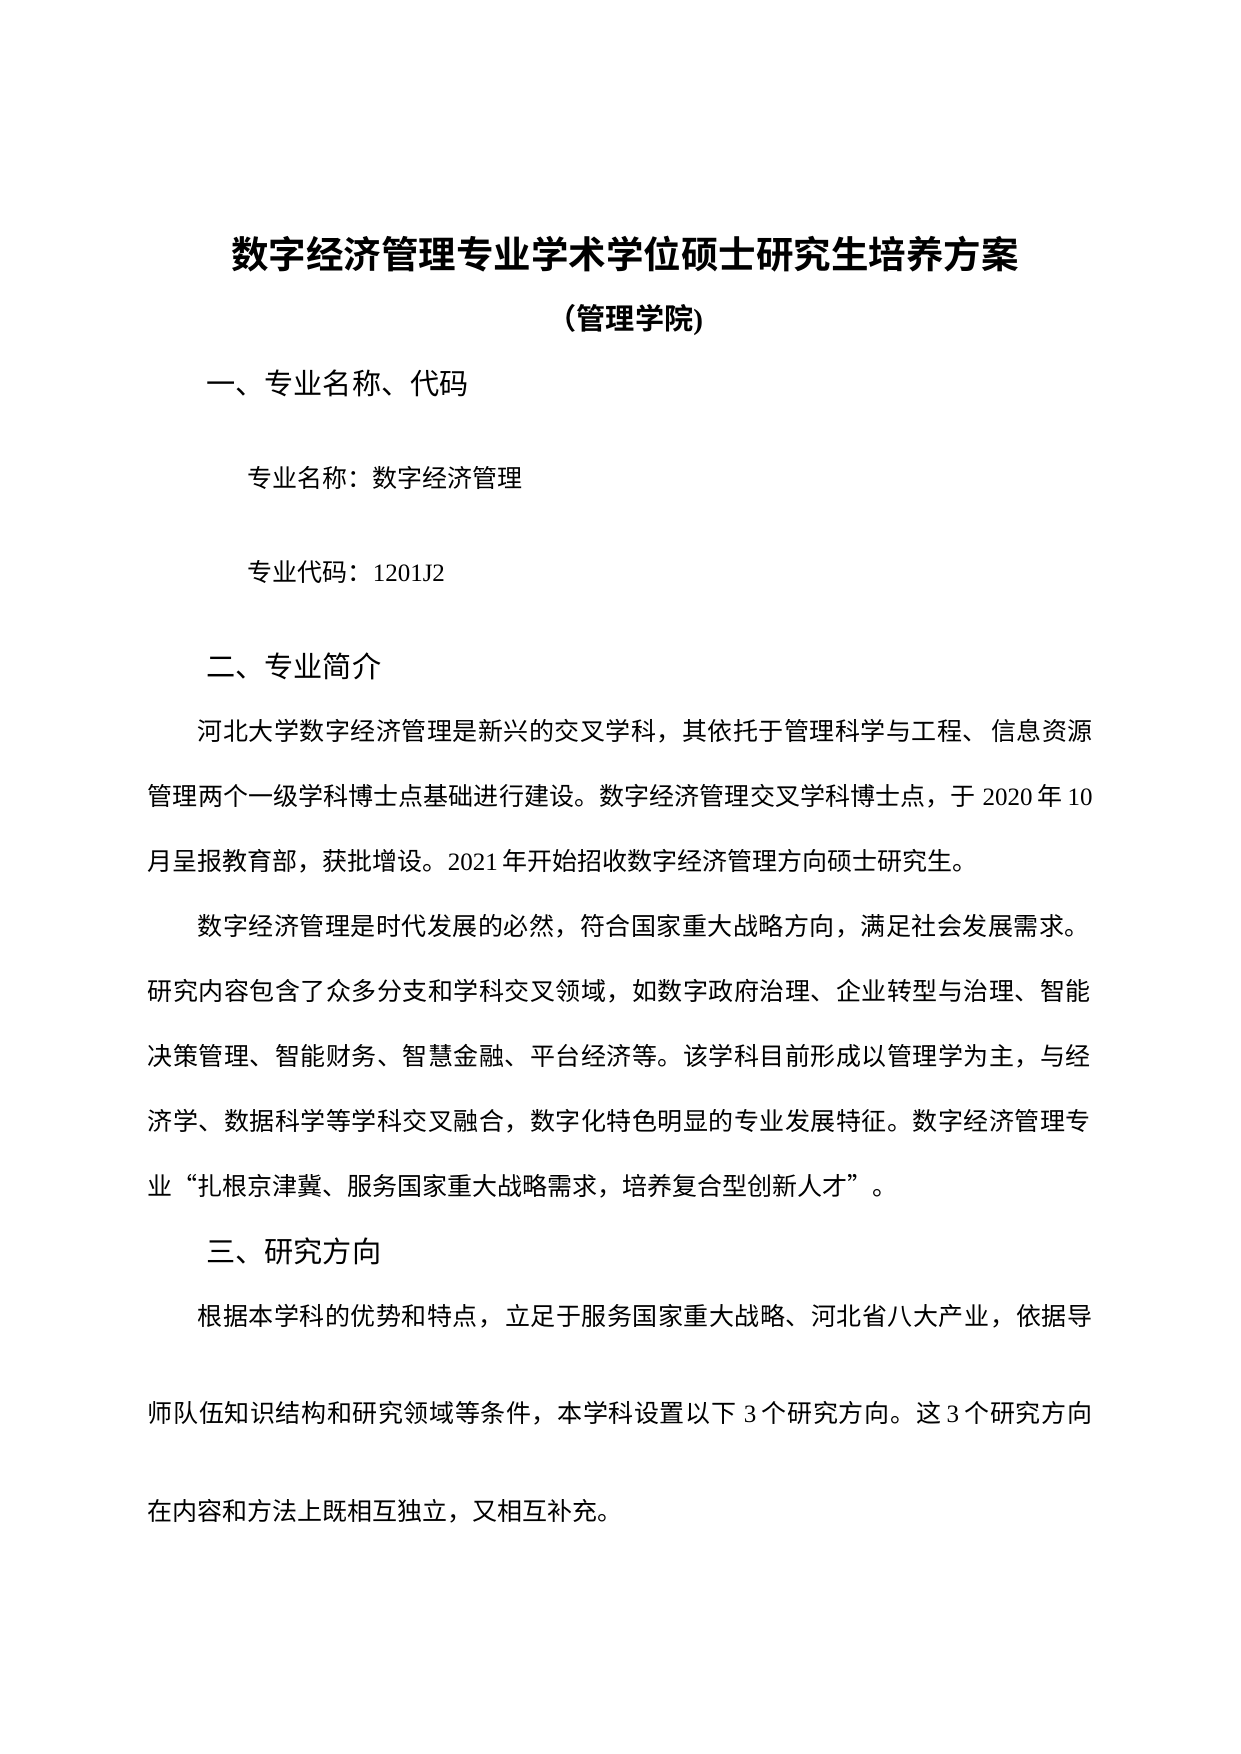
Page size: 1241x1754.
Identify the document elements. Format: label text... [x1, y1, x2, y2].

text 专业代码：1201J2 [148, 538, 1092, 603]
text （管理学院) [181, 284, 1069, 349]
text 一、专业名称、代码 [148, 349, 1092, 414]
text 根据本学科的优势和特点，立足于服务国家重大战略、河北省八大产业，依据导师队伍知识结构和研究领域等条件，本学科设置以下3个研究方向。这3个研究方向在内容和方法上既相互独立，又相互补充。 [148, 1282, 1092, 1542]
text 河北大学数字经济管理是新兴的交叉学科，其依托于管理科学与工程、信息资源管理两个一级学科博士点基础进行建设。数字经济管理交叉学科博士点，于2020年10月呈报教育部，获批增设。2021年开始招收数字经济管理方向硕士研究生。 [148, 697, 1092, 892]
text 专业名称：数字经济管理 [148, 444, 1092, 509]
text 三、研究方向 [148, 1217, 1092, 1282]
text 二、专业简介 [148, 632, 1092, 697]
text 数字经济管理是时代发展的必然，符合国家重大战略方向，满足社会发展需求。研究内容包含了众多分支和学科交叉领域，如数字政府治理、企业转型与治理、智能决策管理、智能财务、智慧金融、平台经济等。该学科目前形成以管理学为主，与经济学、数据科学等学科交叉融合，数字化特色明显的专业发展特征。数字经济管理专业“扎根京津冀、服务国家重大战略需求，培养复合型创新人才”。 [148, 892, 1092, 1217]
text 数字经济管理专业学术学位硕士研究生培养方案 [181, 219, 1069, 284]
